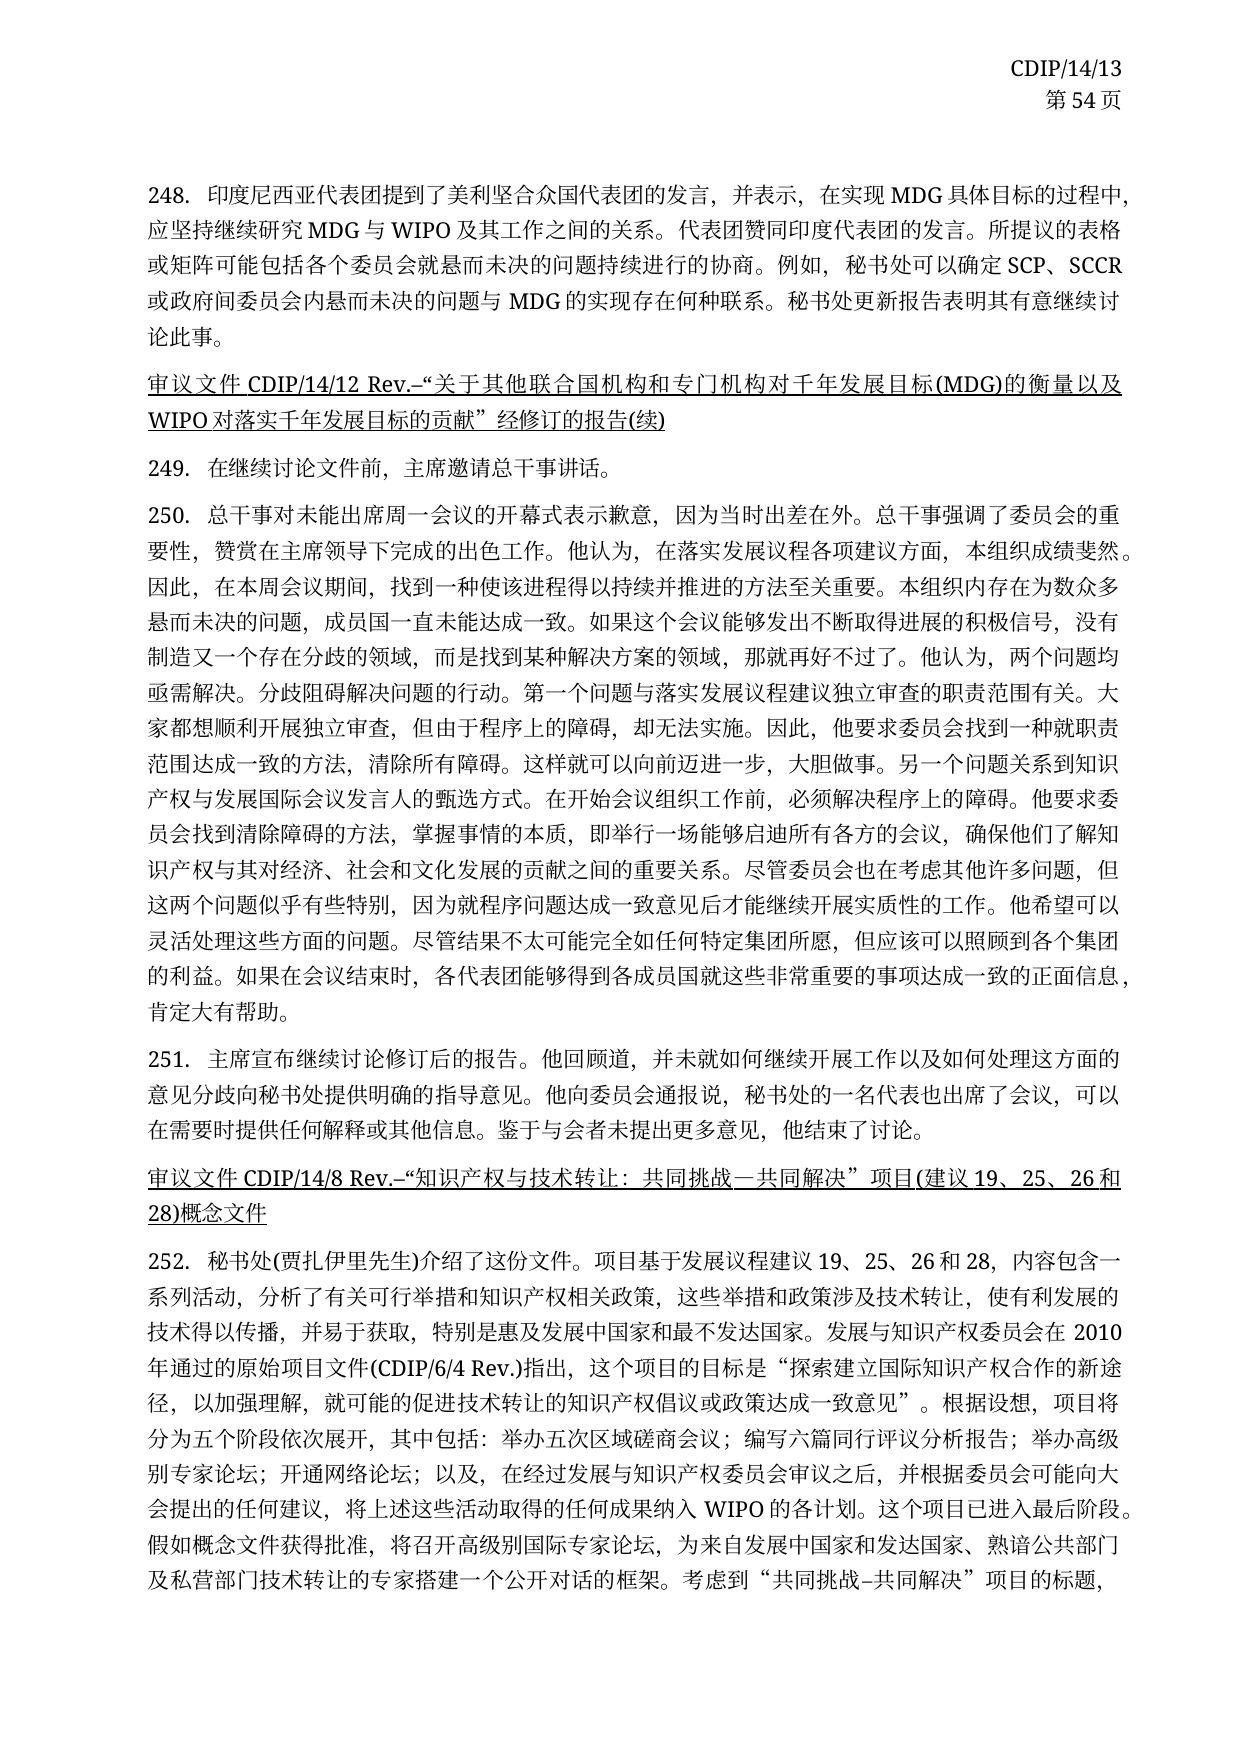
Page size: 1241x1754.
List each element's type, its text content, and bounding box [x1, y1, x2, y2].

text 审议文件CDIP/14/12 Rev.–“关于其他联合国机构和专门机构对千年发展目标(MDG)的衡量以及WIPO对落实千年发展目标的贡献”经修订的报告(续) [148, 396, 1122, 434]
text 审议文件CDIP/14/12 Rev.–“关于其他联合国机构和专门机构对千年发展目标(MDG)的衡量以及WIPO对落实千年发展目标的贡献”经修订的报告(续) [148, 364, 1122, 394]
list 主席宣布继续讨论修订后的报告。他回顾道，并未就如何继续开展工作以及如何处理这方面的意见分歧向秘书处提供明确的指导意见。他向委员会通报说，秘书处的一名代表也出席了会议，可以在需要时提供任何解释或其他信息。鉴于与会者未提出更多意见，他结束了讨论。 [148, 1039, 1122, 1145]
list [148, 1241, 1122, 1595]
list 总干事对未能出席周一会议的开幕式表示歉意，因为当时出差在外。总干事强调了委员会的重要性，赞赏在主席领导下完成的出色工作。他认为，在落实发展议程各项建议方面，本组织成绩斐然。因此，在本周会议期间，找到一种使该进程得以持续并推进的方法至关重要。本组织内存在为数众多悬而未决的问题，成员国一直未能达成一致。如果这个会议能够发出不断取得进展的积极信号，没有制造又一个存在分歧的领域，而是找到某种解决方案的领域，那就再好不过了。他认为，两个问题均亟需解决。分歧阻碍解决问题的行动。第一个问题与落实发展议程建议独立审查的职责范围有关。大家都想顺利开展独立审查，但由于程序上的障碍，却无法实施。因此，他要求委员会找到一种就职责范围达成一致的方法，清除所有障碍。这样就可以向前迈进一步，大胆做事。另一个问题关系到知识产权与发展国际会议发言人的甄选方式。在开始会议组织工作前，必须解决程序上的障碍。他要求委员会找到清除障碍的方法，掌握事情的本质，即举行一场能够启迪所有各方的会议，确保他们了解知识产权与其对经济、社会和文化发展的贡献之间的重要关系。尽管委员会也在考虑其他许多问题，但这两个问题似乎有些特别，因为就程序问题达成一致意见后才能继续开展实质性的工作。他希望可以灵活处理这些方面的问题。尽管结果不太可能完全如任何特定集团所愿，但应该可以照顾到各个集团的利益。如果在会议结束时，各代表团能够得到各成员国就这些非常重要的事项达成一致的正面信息，肯定大有帮助。 [148, 495, 1122, 1026]
list 印度尼西亚代表团提到了美利坚合众国代表团的发言，并表示，在实现MDG具体目标的过程中，应坚持继续研究MDG与WIPO及其工作之间的关系。代表团赞同印度代表团的发言。所提议的表格或矩阵可能包括各个委员会就悬而未决的问题持续进行的协商。例如，秘书处可以确定SCP、SCCR或政府间委员会内悬而未决的问题与MDG的实现存在何种联系。秘书处更新报告表明其有意继续讨论此‍事。 [148, 174, 1122, 351]
list 在继续讨论文件前，主席邀请总干事讲话。 [148, 447, 1122, 482]
list 审议文件CDIP/14/8 Rev.–“知识产权与技术转让：共同挑战—共同解决”项目(建议19、25、26和28)概念文件 [148, 1157, 1122, 1228]
